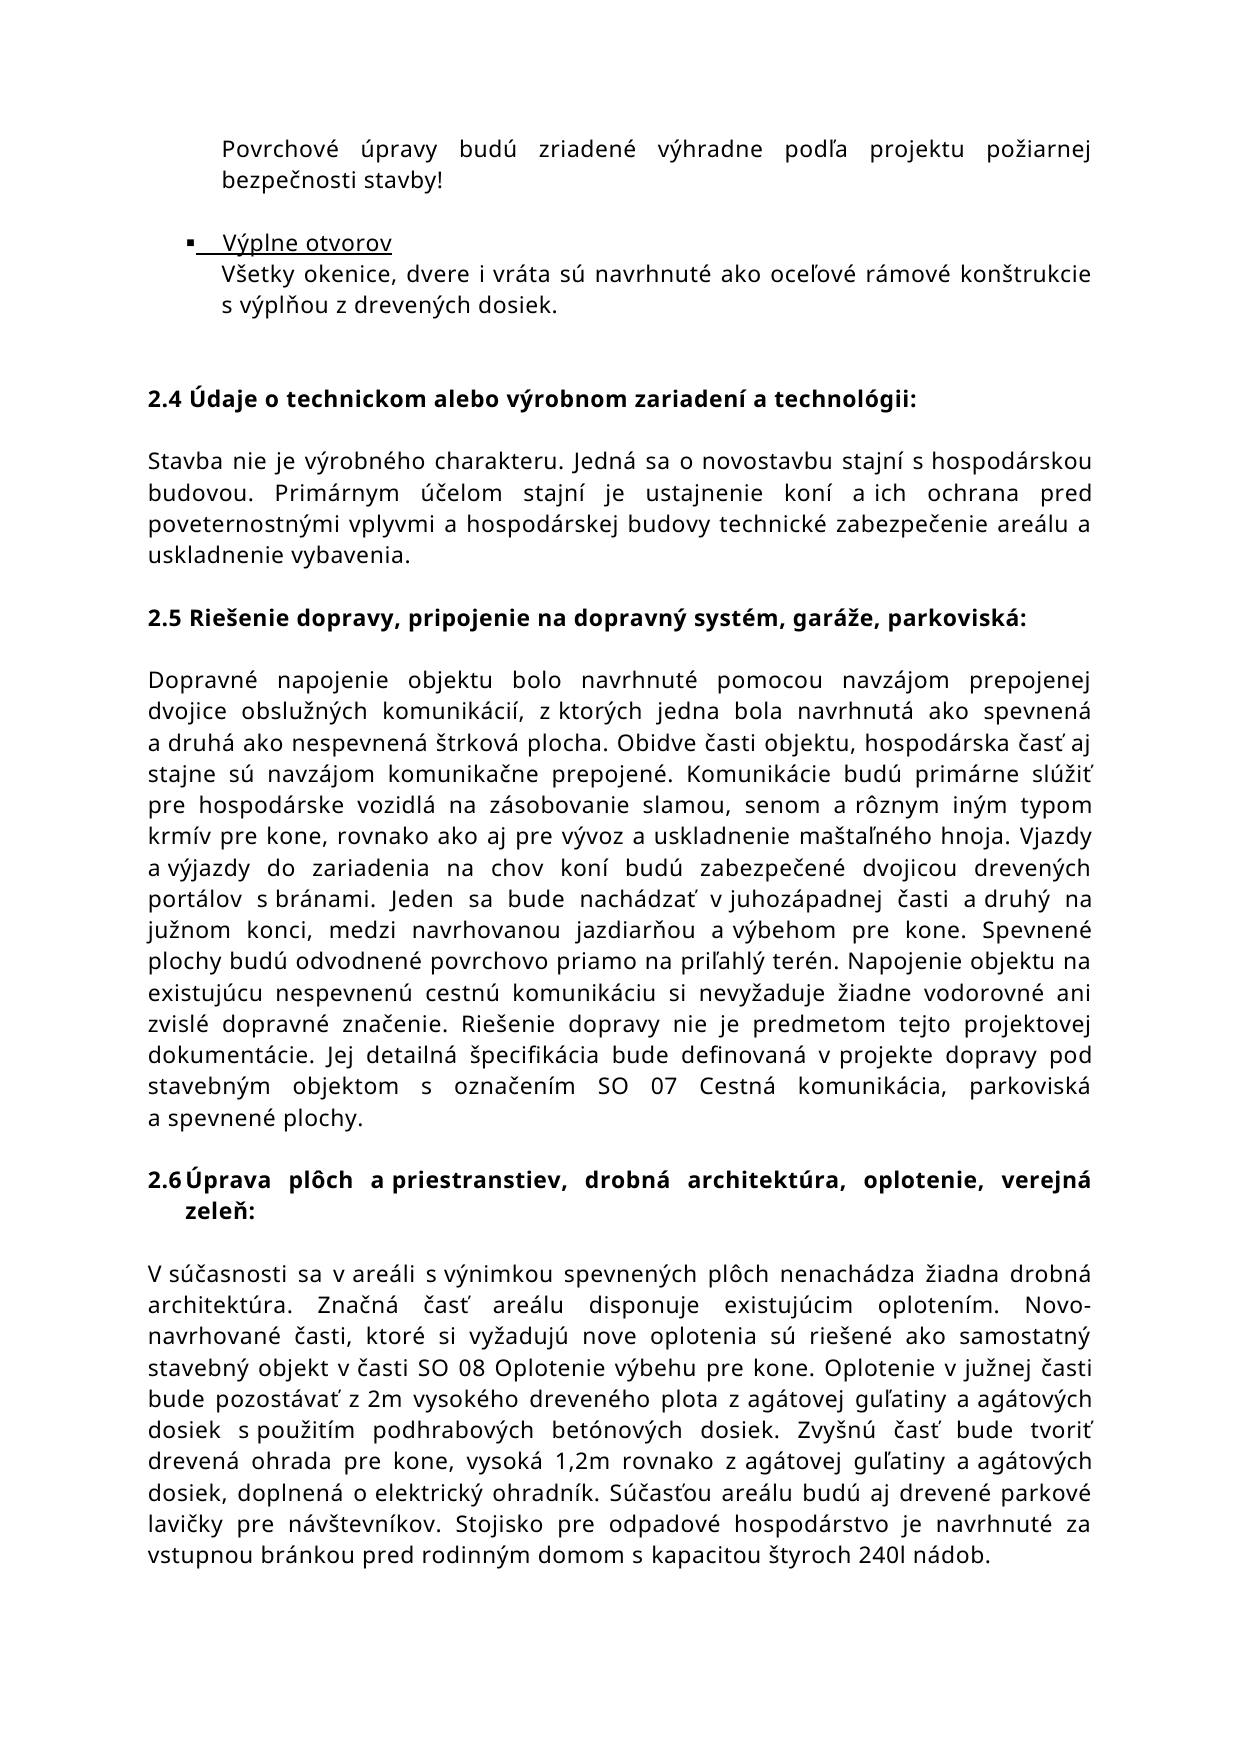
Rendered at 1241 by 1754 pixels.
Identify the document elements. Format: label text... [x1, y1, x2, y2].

text Dopravné napojenie objektu bolo navrhnuté pomocou navzájom prepojenej dvojice obslužných komunikácií, z ktorých jedna bola navrhnutá ako spevnená a druhá ako nespevnená štrková plocha. Obidve časti objektu, hospodárska časť aj stajne sú navzájom komunikačne prepojené. Komunikácie budú primárne slúžiť pre hospodárske vozidlá na zásobovanie slamou, senom a rôznym iným typom krmív pre kone, rovnako ako aj pre vývoz a uskladnenie maštaľného hnoja. Vjazdy a výjazdy do zariadenia na chov koní budú zabezpečené dvojicou drevených portálov s bránami. Jeden sa bude nachádzať v juhozápadnej časti a druhý na južnom konci, medzi navrhovanou jazdiarňou a výbehom pre kone. Spevnené plochy budú odvodnené povrchovo priamo na priľahlý terén. Napojenie objektu na existujúcu nespevnenú cestnú komunikáciu si nevyžaduje žiadne vodorovné ani zvislé dopravné značenie. Riešenie dopravy nie je predmetom tejto projektovej dokumentácie. Jej detailná špecifikácia bude definovaná v projekte dopravy pod stavebným objektom s označením SO 07 Cestná komunikácia, parkoviská a spevnené plochy. [148, 664, 1093, 1133]
text 2.4 Údaje o technickom alebo výrobnom zariadení a technológii: [148, 383, 1093, 414]
text 2.5 Riešenie dopravy, pripojenie na dopravný systém, garáže, parkoviská: [148, 601, 1093, 633]
text Všetky okenice, dvere i vráta sú navrhnuté ako oceľové rámové konštrukcie s výplňou z drevených dosiek. [221, 258, 1093, 320]
text Povrchové úpravy budú zriadené výhradne podľa projektu požiarnej bezpečnosti stavby! [221, 133, 1093, 195]
text V súčasnosti sa v areáli s výnimkou spevnených plôch nenachádza žiadna drobná architektúra. Značná časť areálu disponuje existujúcim oplotením. Novo-navrhované časti, ktoré si vyžadujú nove oplotenia sú riešené ako samostatný stavebný objekt v časti SO 08 Oplotenie výbehu pre kone. Oplotenie v južnej časti bude pozostávať z 2m vysokého dreveného plota z agátovej guľatiny a agátových dosiek s použitím podhrabových betónových dosiek. Zvyšnú časť bude tvoriť drevená ohrada pre kone, vysoká 1,2m rovnako z agátovej guľatiny a agátových dosiek, doplnená o elektrický ohradník. Súčasťou areálu budú aj drevené parkové lavičky pre návštevníkov. Stojisko pre odpadové hospodárstvo je navrhnuté za vstupnou bránkou pred rodinným domom s kapacitou štyroch 240l nádob. [148, 1258, 1093, 1570]
list Výplne otvorov [185, 226, 1093, 258]
list Úprava plôch a priestranstiev, drobná architektúra, oplotenie, verejná zeleň: [148, 1164, 1093, 1226]
text Stavba nie je výrobného charakteru. Jedná sa o novostavbu stajní s hospodárskou budovou. Primárnym účelom stajní je ustajnenie koní a ich ochrana pred poveternostnými vplyvmi a hospodárskej budovy technické zabezpečenie areálu a uskladnenie vybavenia. [148, 445, 1093, 570]
